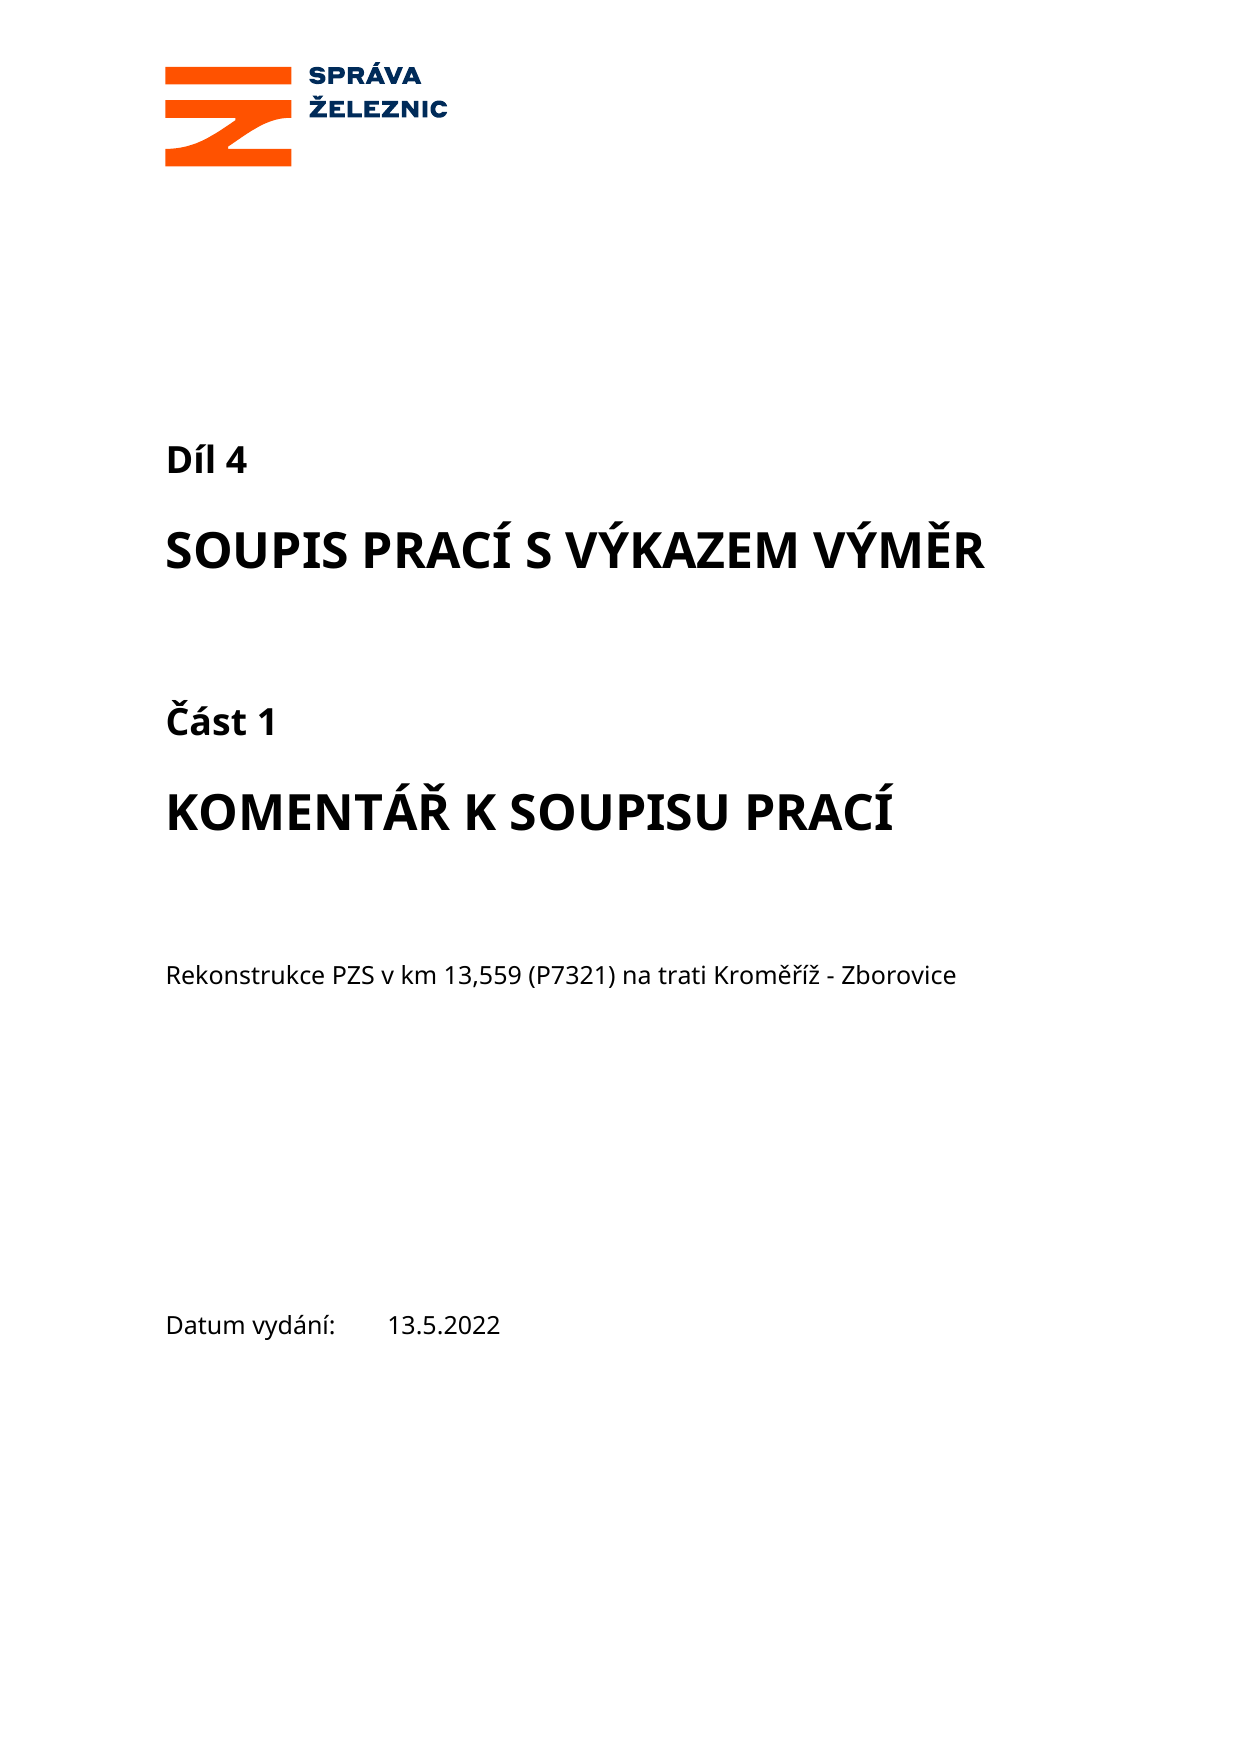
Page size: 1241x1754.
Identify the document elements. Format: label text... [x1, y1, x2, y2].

text Část 1 [165, 696, 1122, 747]
text SOUPIS PRACÍ S VÝKAZEM VÝMĚR [165, 514, 1122, 583]
text KOMENTÁŘ K SOUPISU PRACÍ [165, 777, 1122, 845]
text Díl 4 [165, 433, 1122, 484]
text Datum vydání: 13.5.2022 [165, 1307, 1122, 1341]
